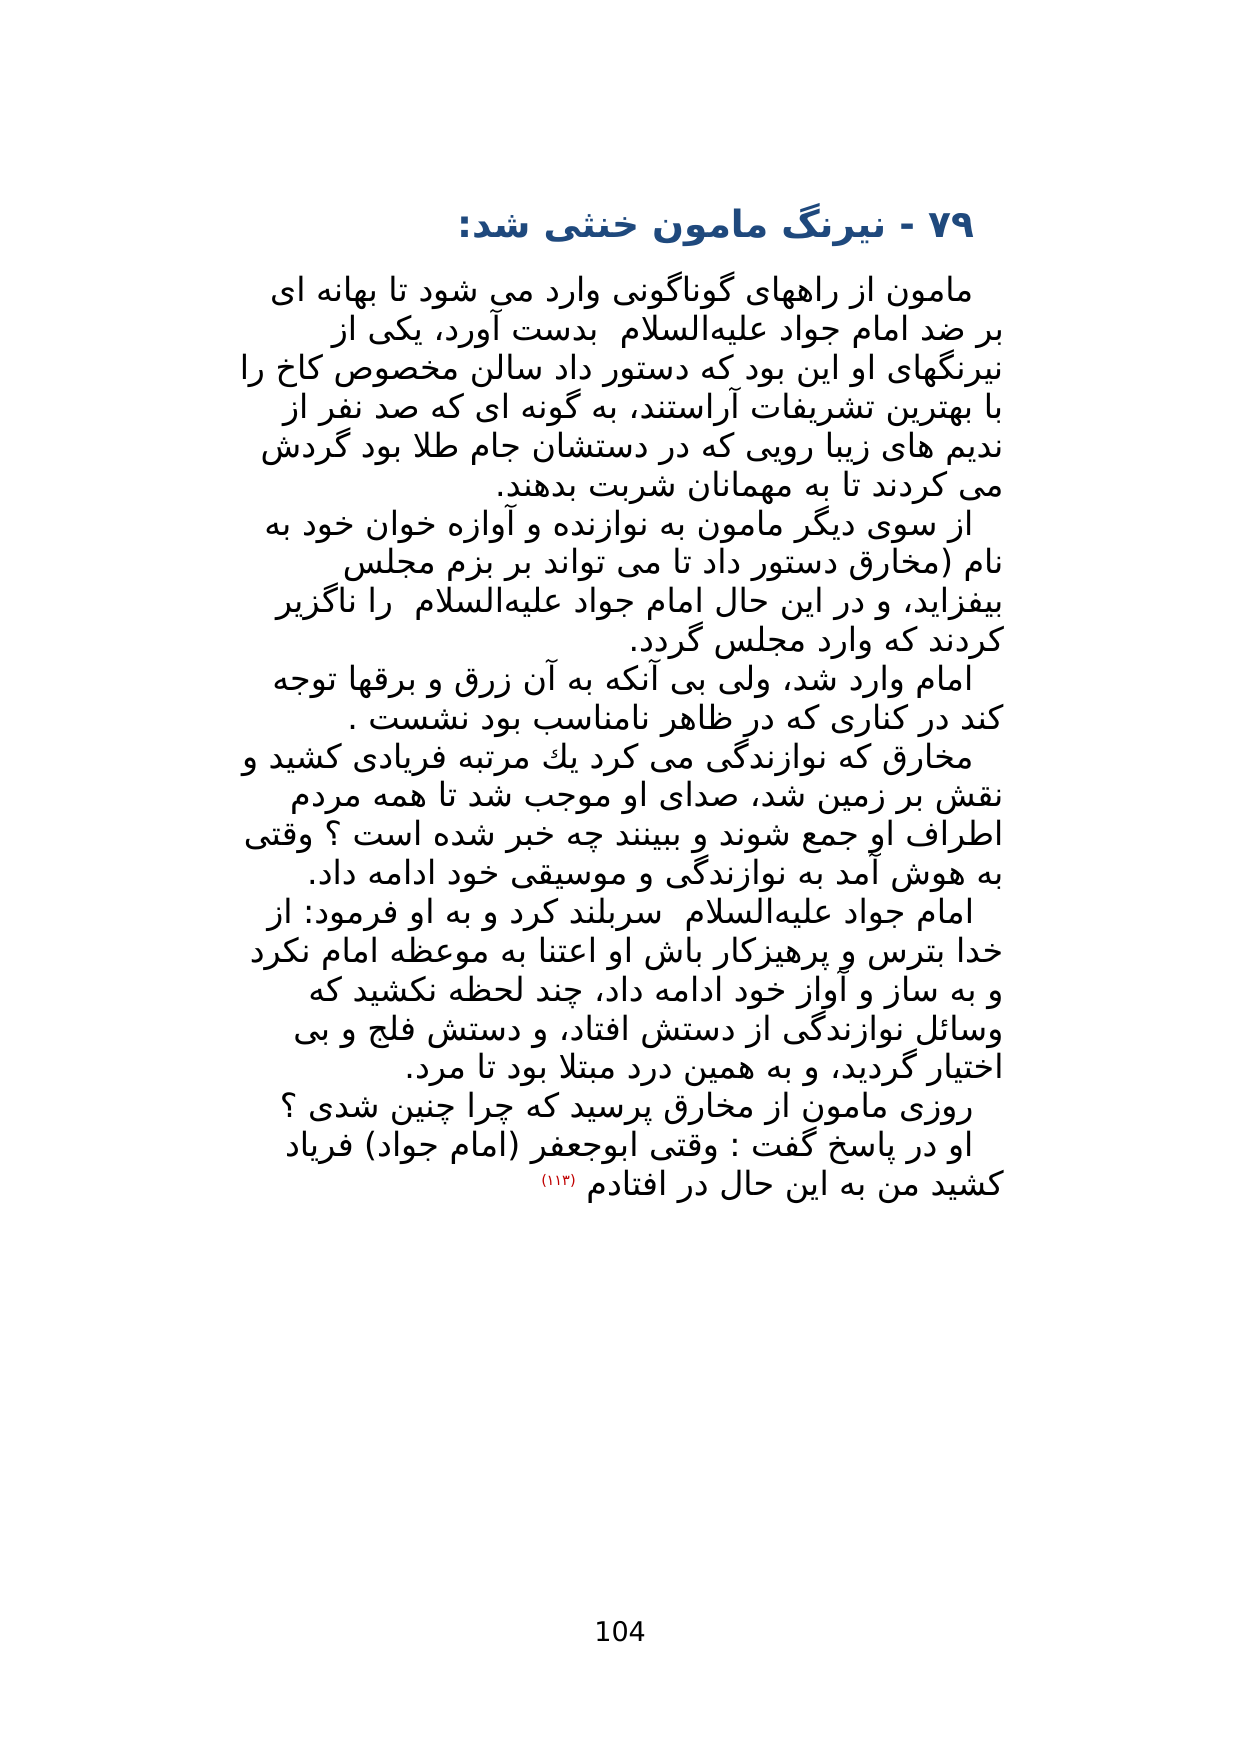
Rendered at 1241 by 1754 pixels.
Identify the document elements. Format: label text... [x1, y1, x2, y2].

text او در پاسخ گفت : وقتى ابوجعفر (امام جواد) فرياد كشيد من به اين حال در افتادم (١١٣) [236, 1126, 1004, 1203]
text مخارق كه نوازندگى مى كرد يك مرتبه فريادى كشيد و نقش بر زمين شد، صداى او موجب شد تا همه مردم اطراف او جمع شوند و ببينند چه خبر شده است ؟ وقتى به هوش آمد به نوازندگى و موسيقى خود ادامه داد. [236, 737, 1004, 892]
text مامون از راههاى گوناگونى وارد مى شود تا بهانه اى بر ضد امام جواد عليه‌السلام بدست آورد، يكى از نيرنگهاى او اين بود كه دستور داد سالن مخصوص كاخ را با بهترين تشريفات آراستند، به گونه اى كه صد نفر از نديم هاى زيبا رويى كه در دستشان جام طلا بود گردش مى كردند تا به مهمانان شربت بدهند. [236, 271, 1004, 504]
text روزى مامون از مخارق پرسيد كه چرا چنين شدى ؟ [236, 1087, 1004, 1126]
text امام جواد عليه‌السلام سربلند كرد و به او فرمود: از خدا بترس و پرهيزكار باش او اعتنا به موعظه امام نكرد و به ساز و آواز خود ادامه داد، چند لحظه نكشيد كه وسائل نوازندگى از دستش افتاد، و دستش فلج و بى اختيار گرديد، و به همين درد مبتلا بود تا مرد. [236, 892, 1004, 1087]
text از سوى ديگر مامون به نوازنده و آوازه خوان خود به نام (مخارق دستور داد تا مى تواند بر بزم مجلس بيفزايد، و در اين حال امام جواد عليه‌السلام را ناگزير كردند كه وارد مجلس گردد. [236, 504, 1004, 659]
subtitle ٧٩ - نيرنگ مامون خنثى شد: [236, 202, 1004, 246]
text امام وارد شد، ولى بى آنكه به آن زرق و برقها توجه كند در كنارى كه در ظاهر نامناسب بود نشست . [236, 659, 1004, 737]
